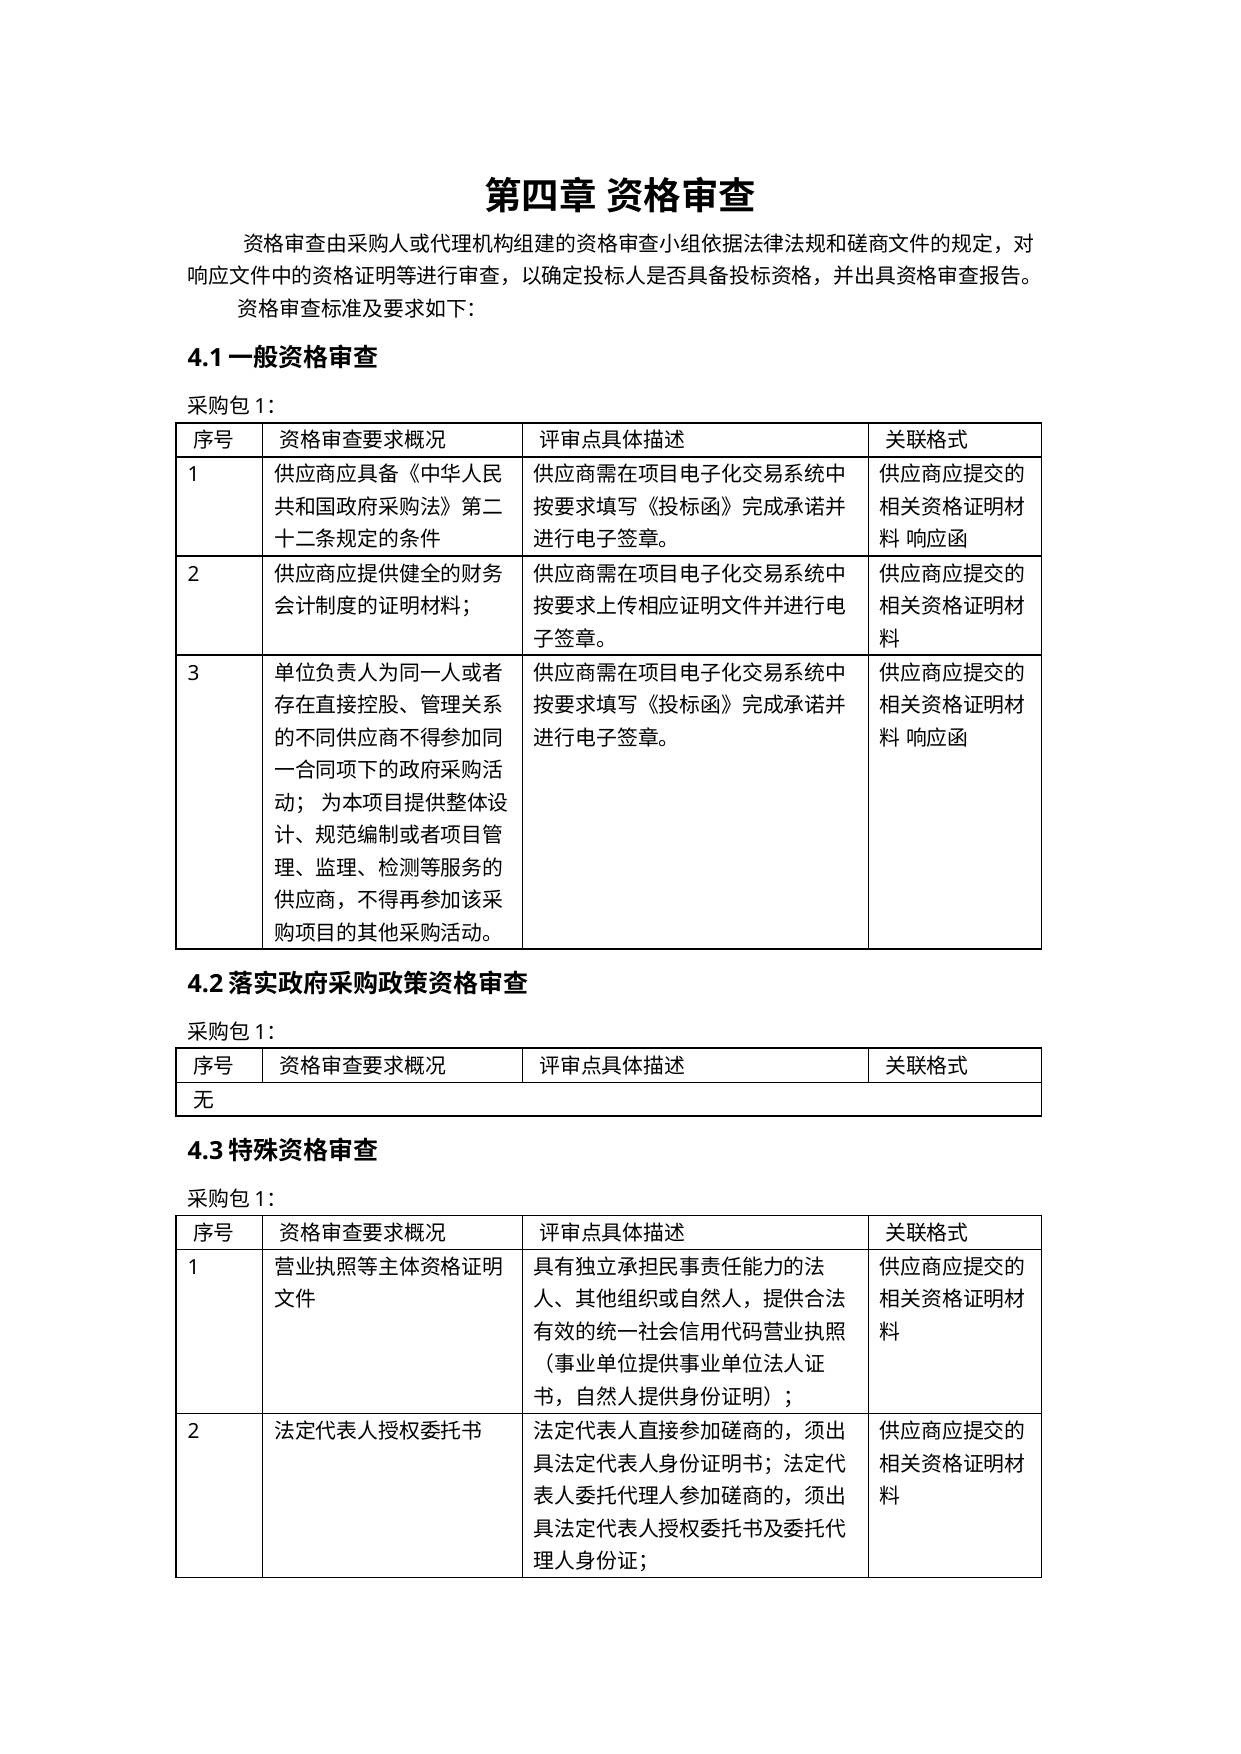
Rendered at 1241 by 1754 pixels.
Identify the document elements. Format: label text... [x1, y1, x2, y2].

table_header 资格审查要求概况 [263, 1049, 522, 1081]
table_cell 供应商应提供健全的财务会计制度的证明材料； [263, 557, 522, 654]
table_header 关联格式 [869, 1216, 1041, 1248]
table_cell 法定代表人直接参加磋商的，须出具法定代表人身份证明书；法定代表人委托代理人参加磋商的，须出具法定代表人授权委托书及委托代理人身份证； [523, 1414, 868, 1577]
table_cell 供应商应提交的相关资格证明材料 响应函 [869, 656, 1041, 948]
table_header 资格审查要求概况 [263, 1216, 522, 1248]
table_cell 具有独立承担民事责任能力的法人、其他组织或自然人，提供合法有效的统一社会信用代码营业执照（事业单位提供事业单位法人证书，自然人提供身份证明）； [523, 1250, 868, 1413]
table_cell 2 [177, 557, 262, 654]
table_cell 供应商应提交的相关资格证明材料 响应函 [869, 458, 1041, 555]
table_header 关联格式 [869, 424, 1041, 456]
table_cell 法定代表人授权委托书 [263, 1414, 522, 1577]
table_header 序号 [177, 1049, 262, 1081]
table_cell 1 [177, 1250, 262, 1413]
text 采购包1： [187, 1015, 1053, 1047]
table_cell 营业执照等主体资格证明文件 [263, 1250, 522, 1413]
text 采购包1： [187, 389, 1053, 422]
table_cell 供应商应提交的相关资格证明材料 [869, 1414, 1041, 1577]
table_cell 2 [177, 1414, 262, 1577]
table_cell 供应商需在项目电子化交易系统中按要求填写《投标函》完成承诺并进行电子签章。 [523, 656, 868, 948]
table_cell 供应商需在项目电子化交易系统中按要求上传相应证明文件并进行电子签章。 [523, 557, 868, 654]
text 4.1一般资格审查 [187, 324, 1053, 389]
table_header 资格审查要求概况 [263, 424, 522, 456]
table_cell 供应商应提交的相关资格证明材料 [869, 1250, 1041, 1413]
table_cell 无 [177, 1083, 1041, 1115]
table_cell 供应商需在项目电子化交易系统中按要求填写《投标函》完成承诺并进行电子签章。 [523, 458, 868, 555]
table_header 关联格式 [869, 1049, 1041, 1081]
table_header 序号 [177, 1216, 262, 1248]
table_header 评审点具体描述 [523, 424, 868, 456]
text 资格审查标准及要求如下： [187, 292, 1053, 324]
table_header 评审点具体描述 [523, 1049, 868, 1081]
table_header 评审点具体描述 [523, 1216, 868, 1248]
table_cell 1 [177, 458, 262, 555]
text 4.3特殊资格审查 [187, 1117, 1053, 1182]
text 4.2落实政府采购政策资格审查 [187, 950, 1053, 1015]
table_cell 供应商应提交的相关资格证明材料 [869, 557, 1041, 654]
text 资格审查由采购人或代理机构组建的资格审查小组依据法律法规和磋商文件的规定，对响应文件中的资格证明等进行审查，以确定投标人是否具备投标资格，并出具资格审查报告。 [187, 227, 1053, 292]
table_cell 单位负责人为同一人或者存在直接控股、管理关系的不同供应商不得参加同一合同项下的政府采购活动； 为本项目提供整体设计、规范编制或者项目管理、监理、检测等服务的供应商，不得再参加该采购项目的其他采购活动。 [263, 656, 522, 948]
text 第四章 资格审查 [187, 162, 1053, 227]
text 采购包1： [187, 1182, 1053, 1214]
table_header 序号 [177, 424, 262, 456]
table_cell 3 [177, 656, 262, 948]
table_cell 供应商应具备《中华人民共和国政府采购法》第二十二条规定的条件 [263, 458, 522, 555]
